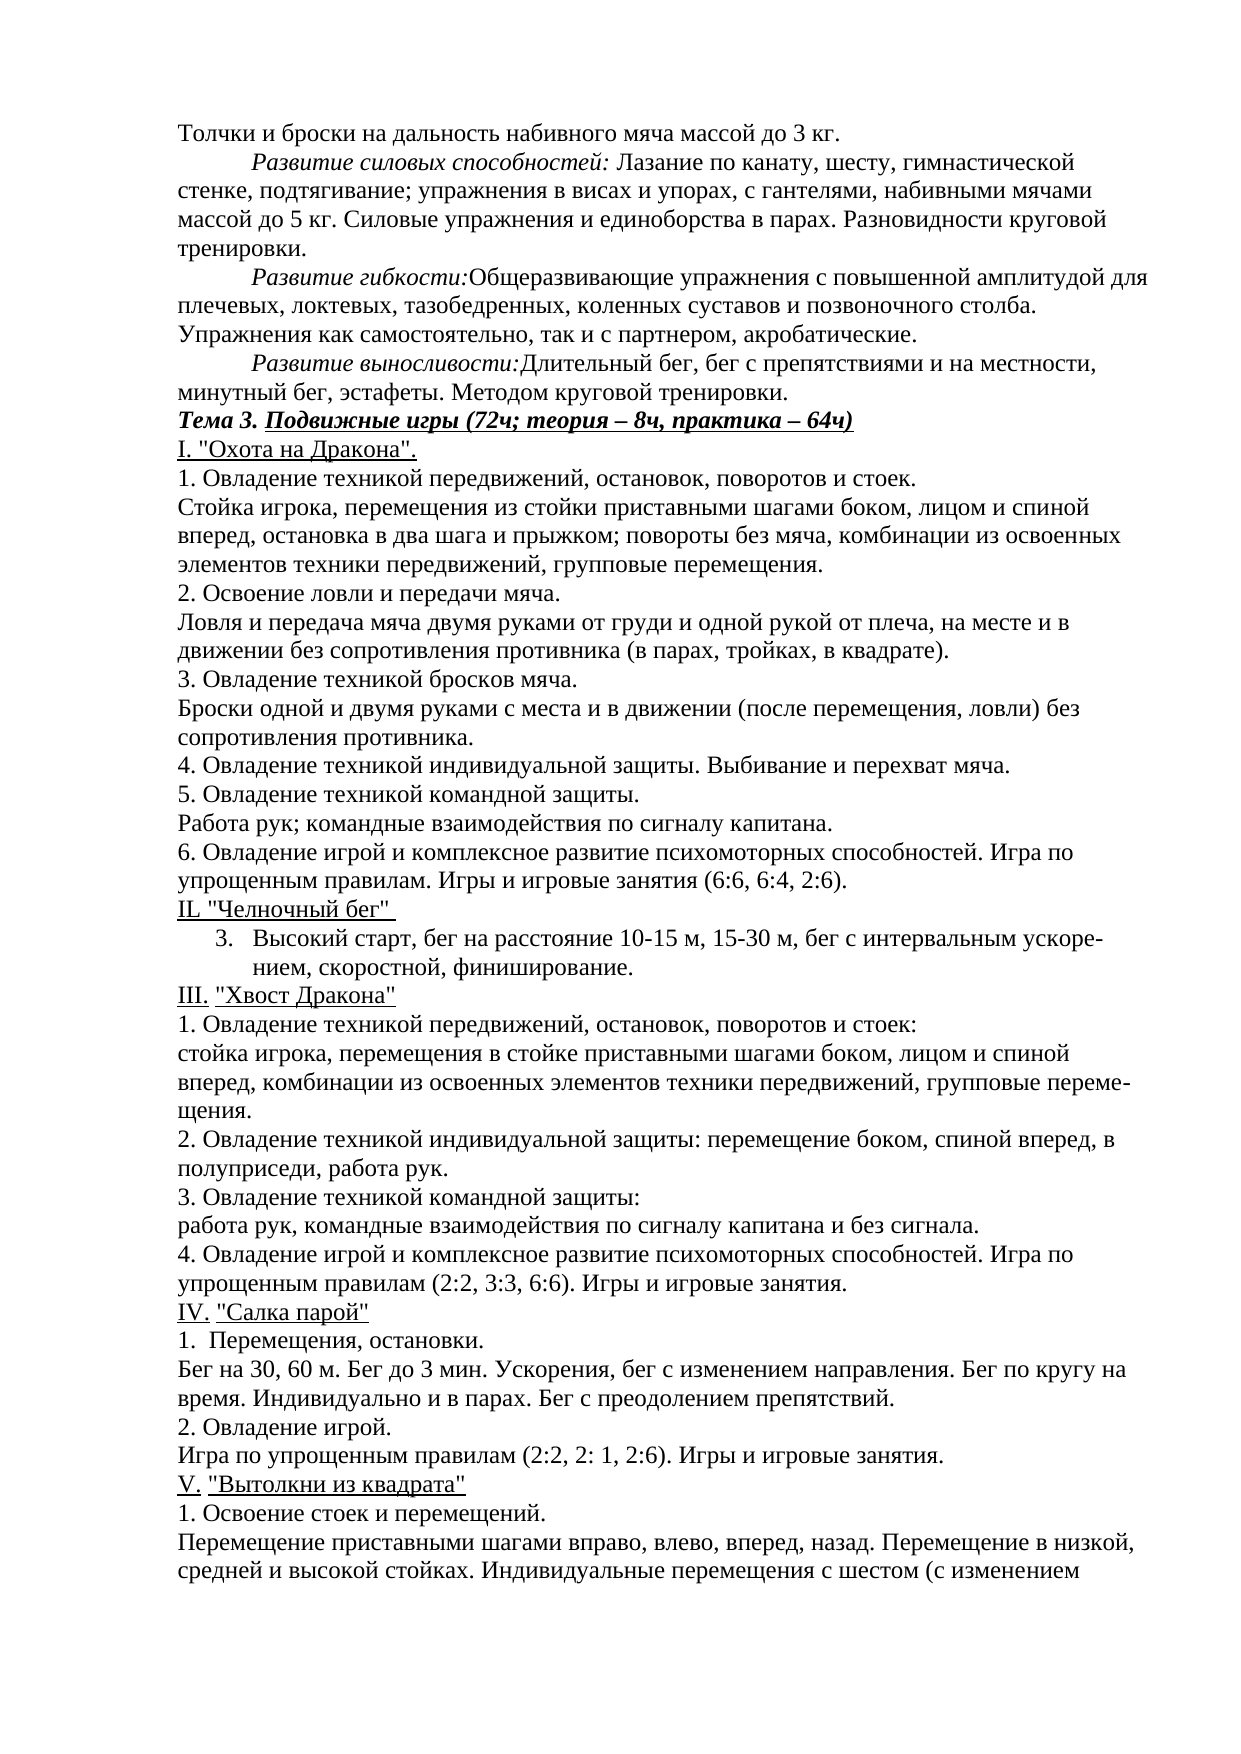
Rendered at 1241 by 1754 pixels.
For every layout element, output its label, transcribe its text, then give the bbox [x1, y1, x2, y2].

text 2. Овладение техникой индивидуальной защиты: перемещение боком, спиной вперед, в полуприседи, работа рук. [177, 1124, 1152, 1182]
text 5. Овладение техникой командной защиты. [177, 779, 1152, 808]
list Высокий старт, бег на расстояние 10-15 м, 15-30 м, бег с интервальным ускорением, скоростной, финиширование. [215, 923, 1152, 981]
text Броски одной и двумя руками с места и в движении (после перемещения, ловли) без сопротивления противника. [177, 693, 1152, 751]
text 3. Овладение техникой бросков мяча. [177, 664, 1152, 693]
text IV. "Салка парой" [177, 1297, 1152, 1326]
text Ловля и передача мяча двумя руками от груди и одной рукой от плеча, на месте и в движении без сопротивления противника (в парах, тройках, в квадрате). [177, 607, 1152, 664]
text Работа рук; командные взаимодействия по сигналу капитана. [177, 808, 1152, 837]
text Стойка игрока, перемещения из стойки приставными шагами боком, лицом и спиной вперед, остановка в два шага и прыжком; повороты без мяча, комбинации из освоенных элементов техники передвижений, групповые перемещения. [177, 492, 1152, 578]
text 1. Освоение стоек и перемещений. [177, 1498, 1152, 1527]
text 1. Перемещения, остановки. [177, 1326, 1152, 1354]
text Игра по упрощенным правилам (2:2, 2: 1, 2:6). Игры и игровые занятия. [177, 1441, 1152, 1469]
text 2. Освоение ловли и передачи мяча. [177, 578, 1152, 607]
text 6. Овладение игрой и комплексное развитие психомоторных способностей. Игра по упрощенным правилам. Игры и игровые занятия (6:6, 6:4, 2:6). [177, 837, 1152, 894]
text 1. Овладение техникой передвижений, остановок, поворотов и стоек. [177, 463, 1152, 492]
text Толчки и броски на дальность набивного мяча массой до 3 кг. [177, 118, 1152, 147]
text Развитие гибкости:Общеразвивающие упражнения с повышенной амплитудой для плечевых, локтевых, тазобедренных, коленных суставов и позвоночного столба. Упражнения как самостоятельно, так и с партнером, акробатические. [177, 262, 1152, 348]
text 2. Овладение игрой. [177, 1412, 1152, 1441]
text 3. Овладение техникой командной защиты: [177, 1182, 1152, 1211]
text V. "Вытолкни из квадрата" [177, 1469, 1152, 1498]
text стойка игрока, перемещения в стойке приставными шагами боком, лицом и спиной вперед, комбинации из освоенных элементов техники передвижений, групповые перемещения. [177, 1038, 1152, 1124]
text Развитие выносливости:Длительный бег, бег с препятствиями и на местности, минутный бег, эстафеты. Методом круговой тренировки. [177, 348, 1152, 406]
text Тема 3. Подвижные игры (72ч; теория – 8ч, практика – 64ч) [177, 406, 1152, 434]
text I. "Охота на Дракона". [177, 434, 1152, 463]
text 4. Овладение игрой и комплексное развитие психомоторных способностей. Игра по упрощенным правилам (2:2, 3:3, 6:6). Игры и игровые занятия. [177, 1239, 1152, 1297]
text 4. Овладение техникой индивидуальной защиты. Выбивание и перехват мяча. [177, 751, 1152, 779]
text работа рук, командные взаимодействия по сигналу капитана и без сигнала. [177, 1211, 1152, 1239]
text 1. Овладение техникой передвижений, остановок, поворотов и стоек: [177, 1009, 1152, 1038]
text Развитие силовых способностей: Лазание по канату, шесту, гимнастической стенке, подтягивание; упражнения в висах и упорах, с гантелями, набивными мячами массой до 5 кг. Силовые упражнения и единоборства в парах. Разновидности круговой тренировки. [177, 147, 1152, 262]
text III. "Хвост Дракона" [177, 981, 1152, 1009]
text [177, 1527, 1152, 1584]
text Бег на 30, 60 м. Бег до 3 мин. Ускорения, бег с изменением направления. Бег по кругу на время. Индивидуально и в парах. Бег с преодолением препятствий. [177, 1354, 1152, 1412]
text IL "Челночный бег" [177, 894, 1152, 923]
